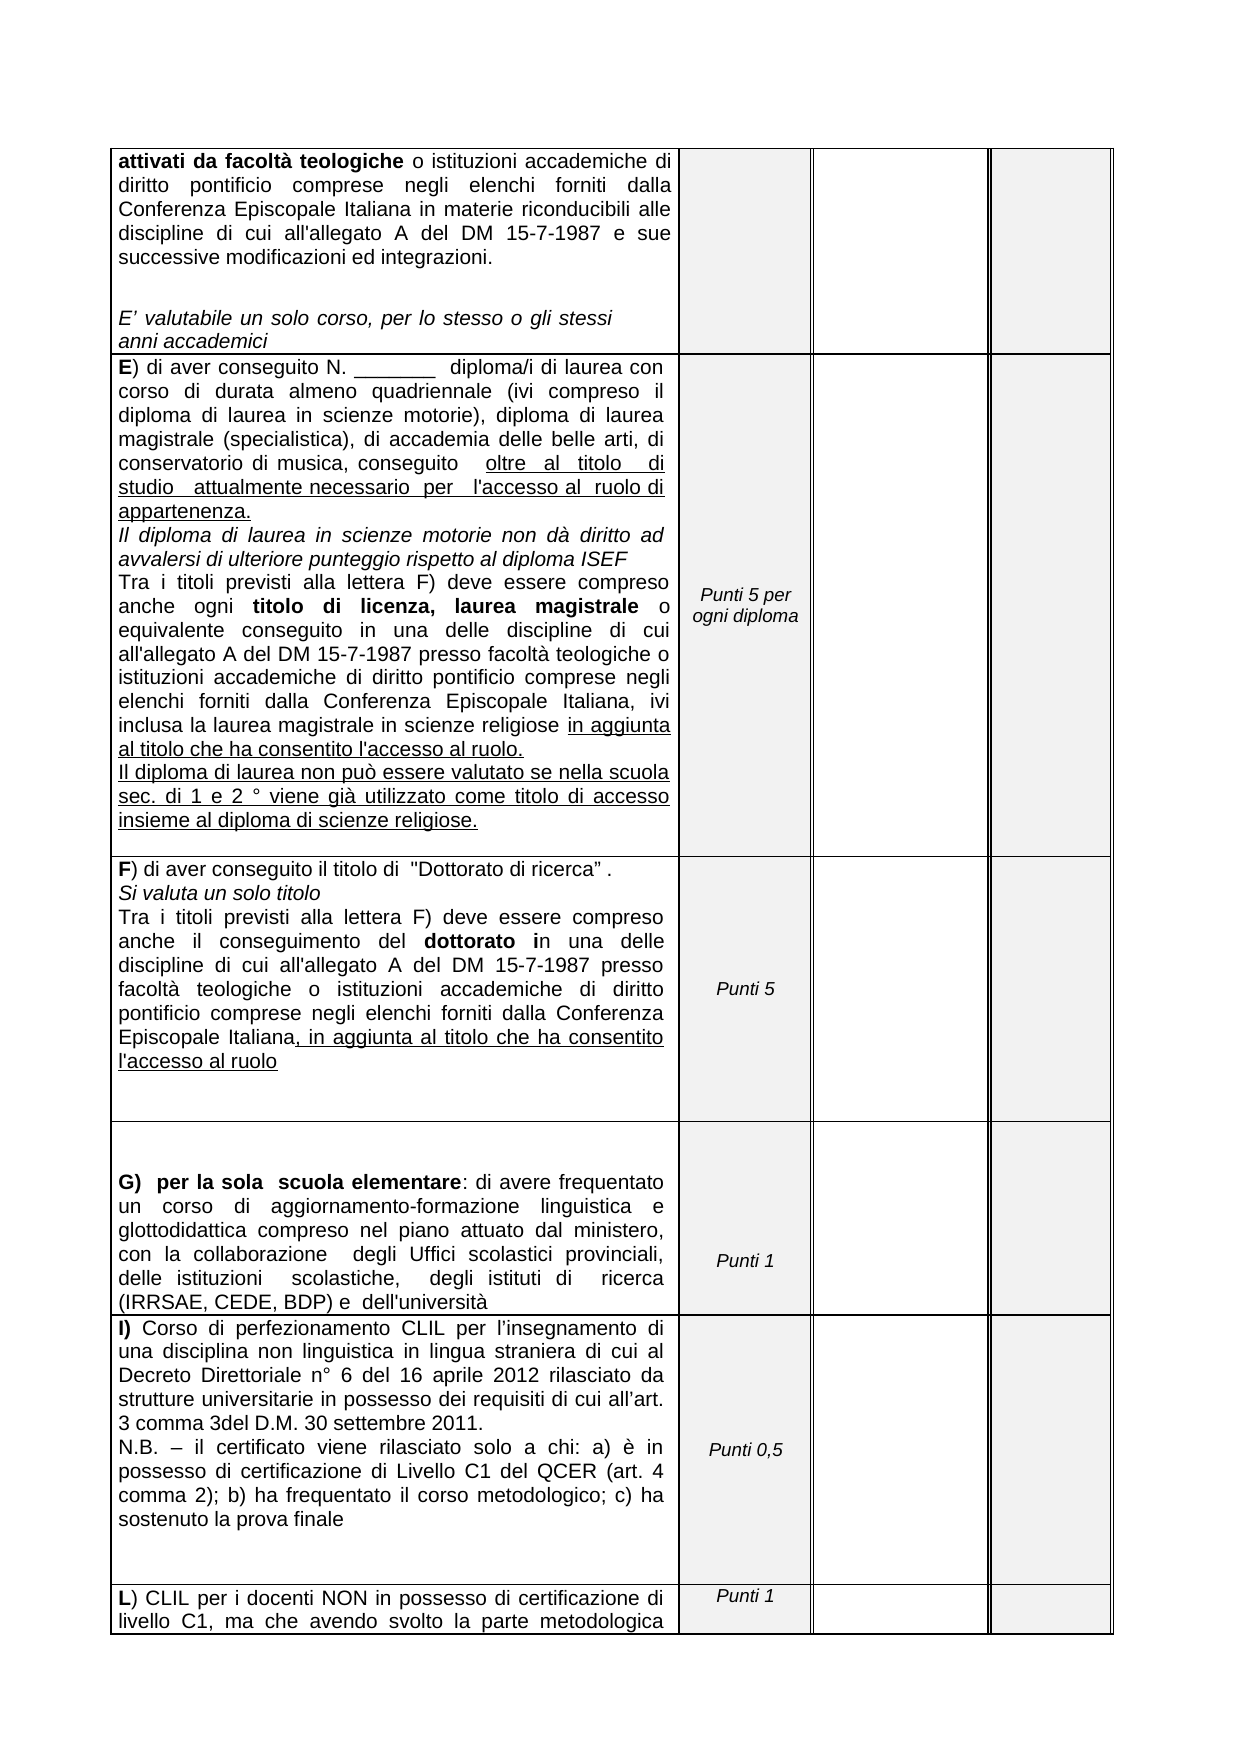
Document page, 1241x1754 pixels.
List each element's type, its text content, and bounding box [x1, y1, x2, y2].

table_cell [992, 149, 1110, 353]
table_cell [112, 149, 678, 353]
table_cell [814, 355, 987, 856]
table_cell [992, 1585, 1110, 1633]
table_cell [992, 1316, 1110, 1584]
table_cell F) di aver conseguito il titolo di "Dottorato di ricerca” . Si valuta un solo titolo Tra i titoli previsti alla lettera F) deve essere compreso anche il conseguimento del dottorato in una delle discipline di cui all'allegato A del DM 15-7-1987 presso facoltà teologiche o istituzioni accademiche di diritto pontificio comprese negli elenchi forniti dalla Conferenza Episcopale Italiana, in aggiunta al titolo che ha consentito l'accesso al ruolo [112, 857, 678, 1121]
table_cell Punti 5 per ogni diploma [680, 355, 810, 856]
table_cell [992, 1122, 1110, 1314]
table_cell [814, 857, 987, 1121]
table_cell E) di aver conseguito N. _______ diploma/i di laurea con corso di durata almeno quadriennale (ivi compreso il diploma di laurea in scienze motorie), diploma di laurea magistrale (specialistica), di accademia delle belle arti, di conservatorio di musica, conseguito oltre al titolo di studio attualmente necessario per l'accesso al ruolo di appartenenza. Il diploma di laurea in scienze motorie non dà diritto ad avvalersi di ulteriore punteggio rispetto al diploma ISEF Tra i titoli previsti alla lettera F) deve essere compreso anche ogni titolo di licenza, laurea magistrale o equivalente conseguito in una delle discipline di cui all'allegato A del DM 15-7-1987 presso facoltà teologiche o istituzioni accademiche di diritto pontificio comprese negli elenchi forniti dalla Conferenza Episcopale Italiana, ivi inclusa la laurea magistrale in scienze religiose in aggiunta al titolo che ha consentito l'accesso al ruolo. Il diploma di laurea non può essere valutato se nella scuola sec. di 1 e 2 ° viene già utilizzato come titolo di accesso insieme al diploma di scienze religiose. [112, 355, 678, 856]
table_cell Punti 0,5 [680, 1316, 810, 1584]
table_cell [992, 355, 1110, 856]
table_cell [814, 1585, 987, 1633]
table_cell Punti 1 [680, 1122, 810, 1314]
table_cell [814, 1122, 987, 1314]
table_cell [992, 857, 1110, 1121]
table_cell Punti 5 [680, 857, 810, 1121]
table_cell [112, 1585, 678, 1633]
table_cell [814, 1316, 987, 1584]
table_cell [680, 149, 810, 353]
table_cell [814, 149, 987, 353]
table_cell Punti 1 [680, 1585, 810, 1633]
table_cell G) per la sola scuola elementare: di avere frequentato un corso di aggiornamento-formazione linguistica e glottodidattica compreso nel piano attuato dal ministero, con la collaborazione degli Uffici scolastici provinciali, delle istituzioni scolastiche, degli istituti di ricerca (IRRSAE, CEDE, BDP) e dell'università [112, 1122, 678, 1314]
table_cell I) Corso di perfezionamento CLIL per l’insegnamento di una disciplina non linguistica in lingua straniera di cui al Decreto Direttoriale n° 6 del 16 aprile 2012 rilasciato da strutture universitarie in possesso dei requisiti di cui all’art. 3 comma 3del D.M. 30 settembre 2011. N.B. – il certificato viene rilasciato solo a chi: a) è in possesso di certificazione di Livello C1 del QCER (art. 4 comma 2); b) ha frequentato il corso metodologico; c) ha sostenuto la prova finale [112, 1316, 678, 1584]
